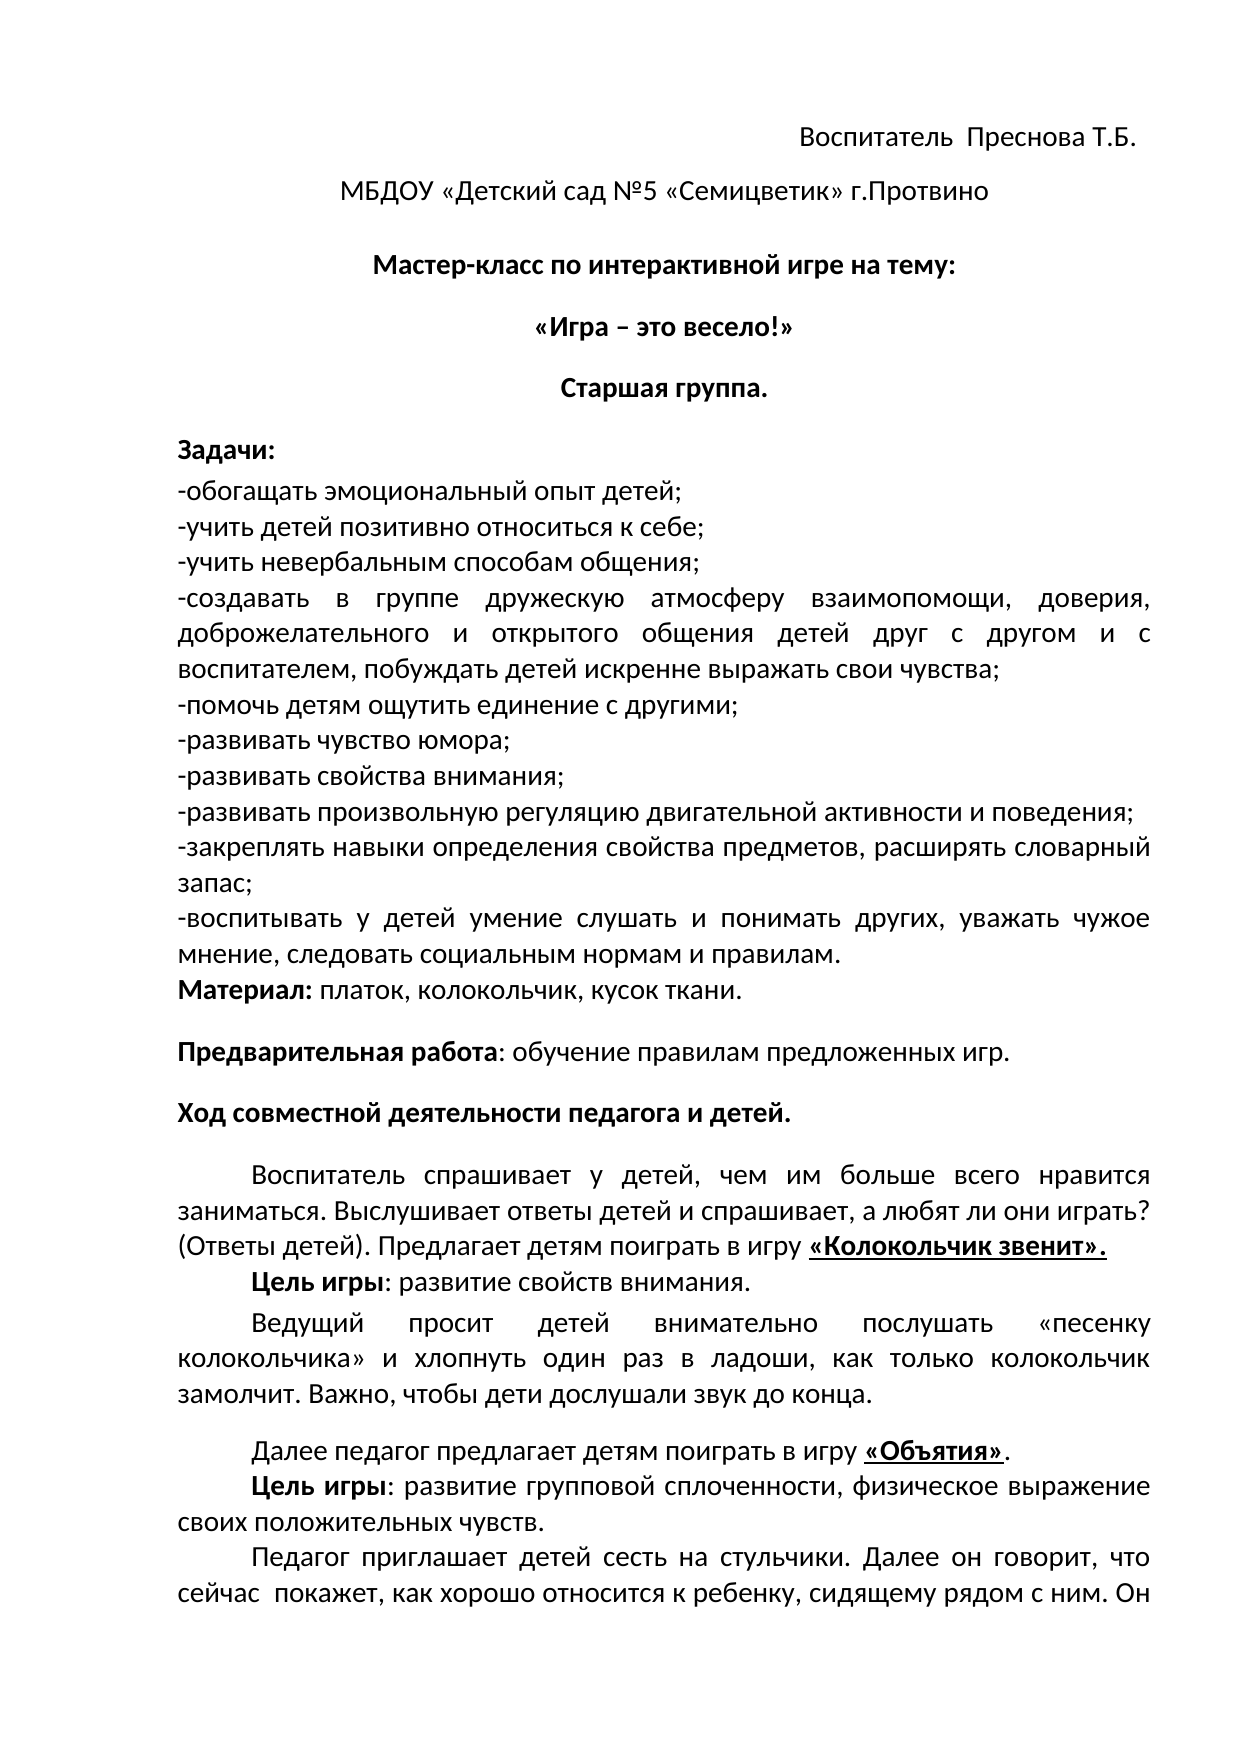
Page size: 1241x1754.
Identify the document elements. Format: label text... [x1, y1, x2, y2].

text -обогащать эмоциональный опыт детей; [177, 472, 1152, 508]
text Далее педагог предлагает детям поиграть в игру «Объятия». [177, 1432, 1152, 1467]
text Задачи: [177, 431, 1152, 467]
text -развивать свойства внимания; [177, 757, 1152, 793]
text -учить детей позитивно относиться к себе; [177, 508, 1152, 543]
text Ход совместной деятельности педагога и детей. [177, 1094, 1152, 1130]
text Цель игры: развитие свойств внимания. [177, 1263, 1152, 1299]
text Материал: платок, колокольчик, кусок ткани. [177, 971, 1152, 1006]
text Мастер-класс по интерактивной игре на тему: [177, 246, 1152, 281]
text -учить невербальным способам общения; [177, 543, 1152, 579]
text -помочь детям ощутить единение с другими; [177, 686, 1152, 721]
text Старшая группа. [177, 369, 1152, 405]
text «Игра – это весело!» [177, 308, 1152, 343]
text Воспитатель спрашивает у детей, чем им больше всего нравится заниматься. Выслушивает ответы детей и спрашивает, а любят ли они играть? (Ответы детей). Предлагает детям поиграть в игру «Колокольчик звенит». [177, 1156, 1152, 1263]
text -воспитывать у детей умение слушать и понимать других, уважать чужое мнение, следовать социальным нормам и правилам. [177, 899, 1152, 971]
text -развивать произвольную регуляцию двигательной активности и поведения; [177, 793, 1152, 828]
text Предварительная работа: обучение правилам предложенных игр. [177, 1033, 1152, 1068]
text -создавать в группе дружескую атмосферу взаимопомощи, доверия, доброжелательного и открытого общения детей друг с другом и с воспитателем, побуждать детей искренне выражать свои чувства; [177, 579, 1152, 686]
text -развивать чувство юмора; [177, 721, 1152, 757]
text Ведущий просит детей внимательно послушать «песенку колокольчика» и хлопнуть один раз в ладоши, как только колокольчик замолчит. Важно, чтобы дети дослушали звук до конца. [177, 1304, 1152, 1411]
text Цель игры: развитие групповой сплоченности, физическое выражение своих положительных чувств. [177, 1467, 1152, 1538]
text -закреплять навыки определения свойства предметов, расширять словарный запас; [177, 828, 1152, 899]
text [177, 1538, 1152, 1610]
text Воспитатель Преснова Т.Б. МБДОУ «Детский сад №5 «Семицветик» г.Протвино [177, 118, 1152, 207]
